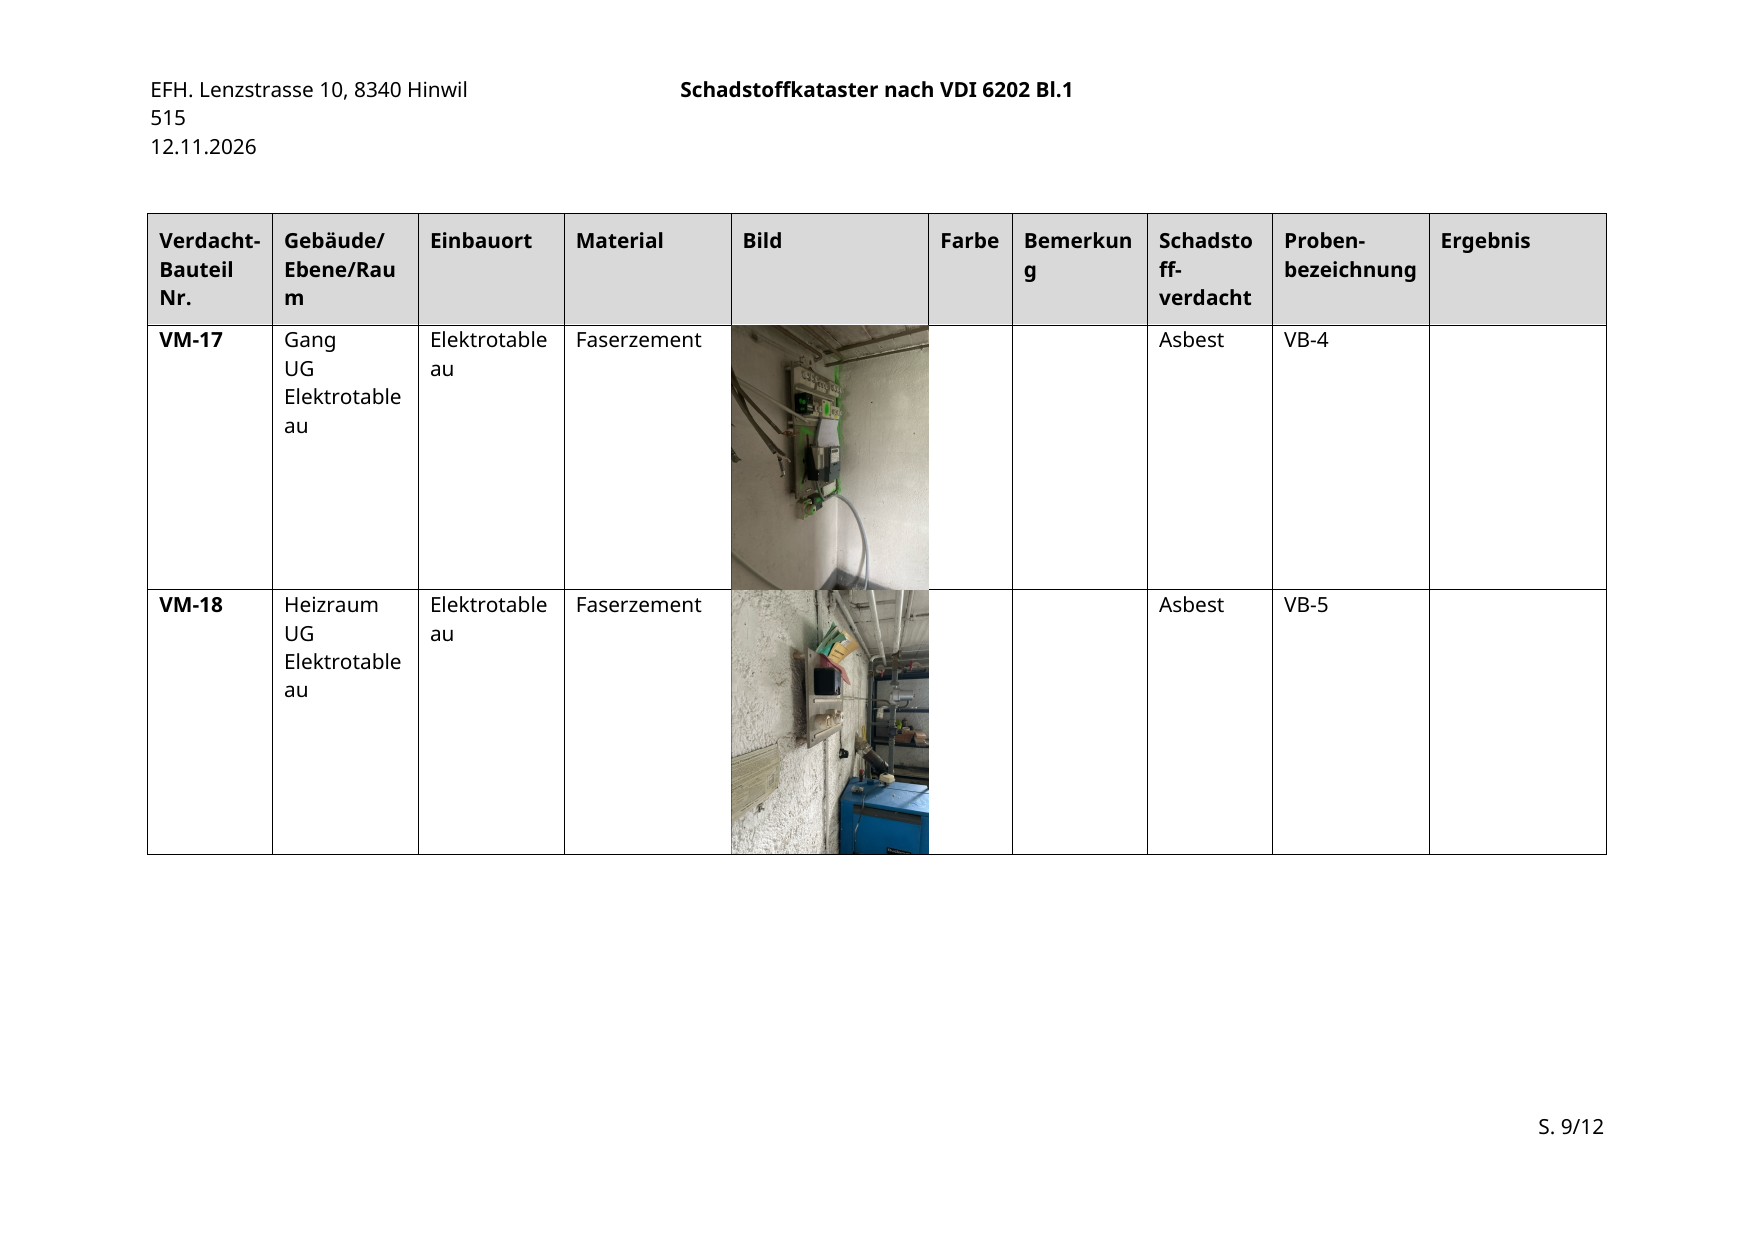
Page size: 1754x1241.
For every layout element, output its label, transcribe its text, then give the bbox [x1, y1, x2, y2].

table_cell VM-17 [148, 326, 272, 589]
table_cell VM-18 [148, 590, 272, 854]
table_cell [929, 590, 1012, 854]
table_cell [1013, 326, 1147, 589]
table_header Bild [732, 214, 928, 324]
table_cell [1013, 590, 1147, 854]
table_cell [1430, 326, 1606, 589]
table_header Proben-bezeichnung [1273, 214, 1429, 324]
table_header Einbauort [419, 214, 564, 324]
table_header Gebäude/ Ebene/Raum [273, 214, 418, 324]
table_header Schadstoff-verdacht [1148, 214, 1272, 324]
table_cell VB-4 [1273, 326, 1429, 589]
table_cell [1430, 590, 1606, 854]
table_cell Heizraum UG Elektrotableau [273, 590, 418, 854]
table_header Bemerkung [1013, 214, 1147, 324]
table_cell Faserzement [565, 326, 731, 589]
table_header Material [565, 214, 731, 324]
table_header Ergebnis [1430, 214, 1606, 324]
table_cell Asbest [1148, 326, 1272, 589]
picture [731, 325, 929, 854]
table_cell Elektrotableau [419, 590, 564, 854]
table_cell [929, 326, 1012, 589]
table_cell VB-5 [1273, 590, 1429, 854]
table_cell Elektrotableau [419, 326, 564, 589]
table_cell Gang UG Elektrotableau [273, 326, 418, 589]
table_header Farbe [929, 214, 1012, 324]
table_header Verdacht-Bauteil Nr. [148, 214, 272, 324]
table_cell Faserzement [565, 590, 731, 854]
table_cell Asbest [1148, 590, 1272, 854]
